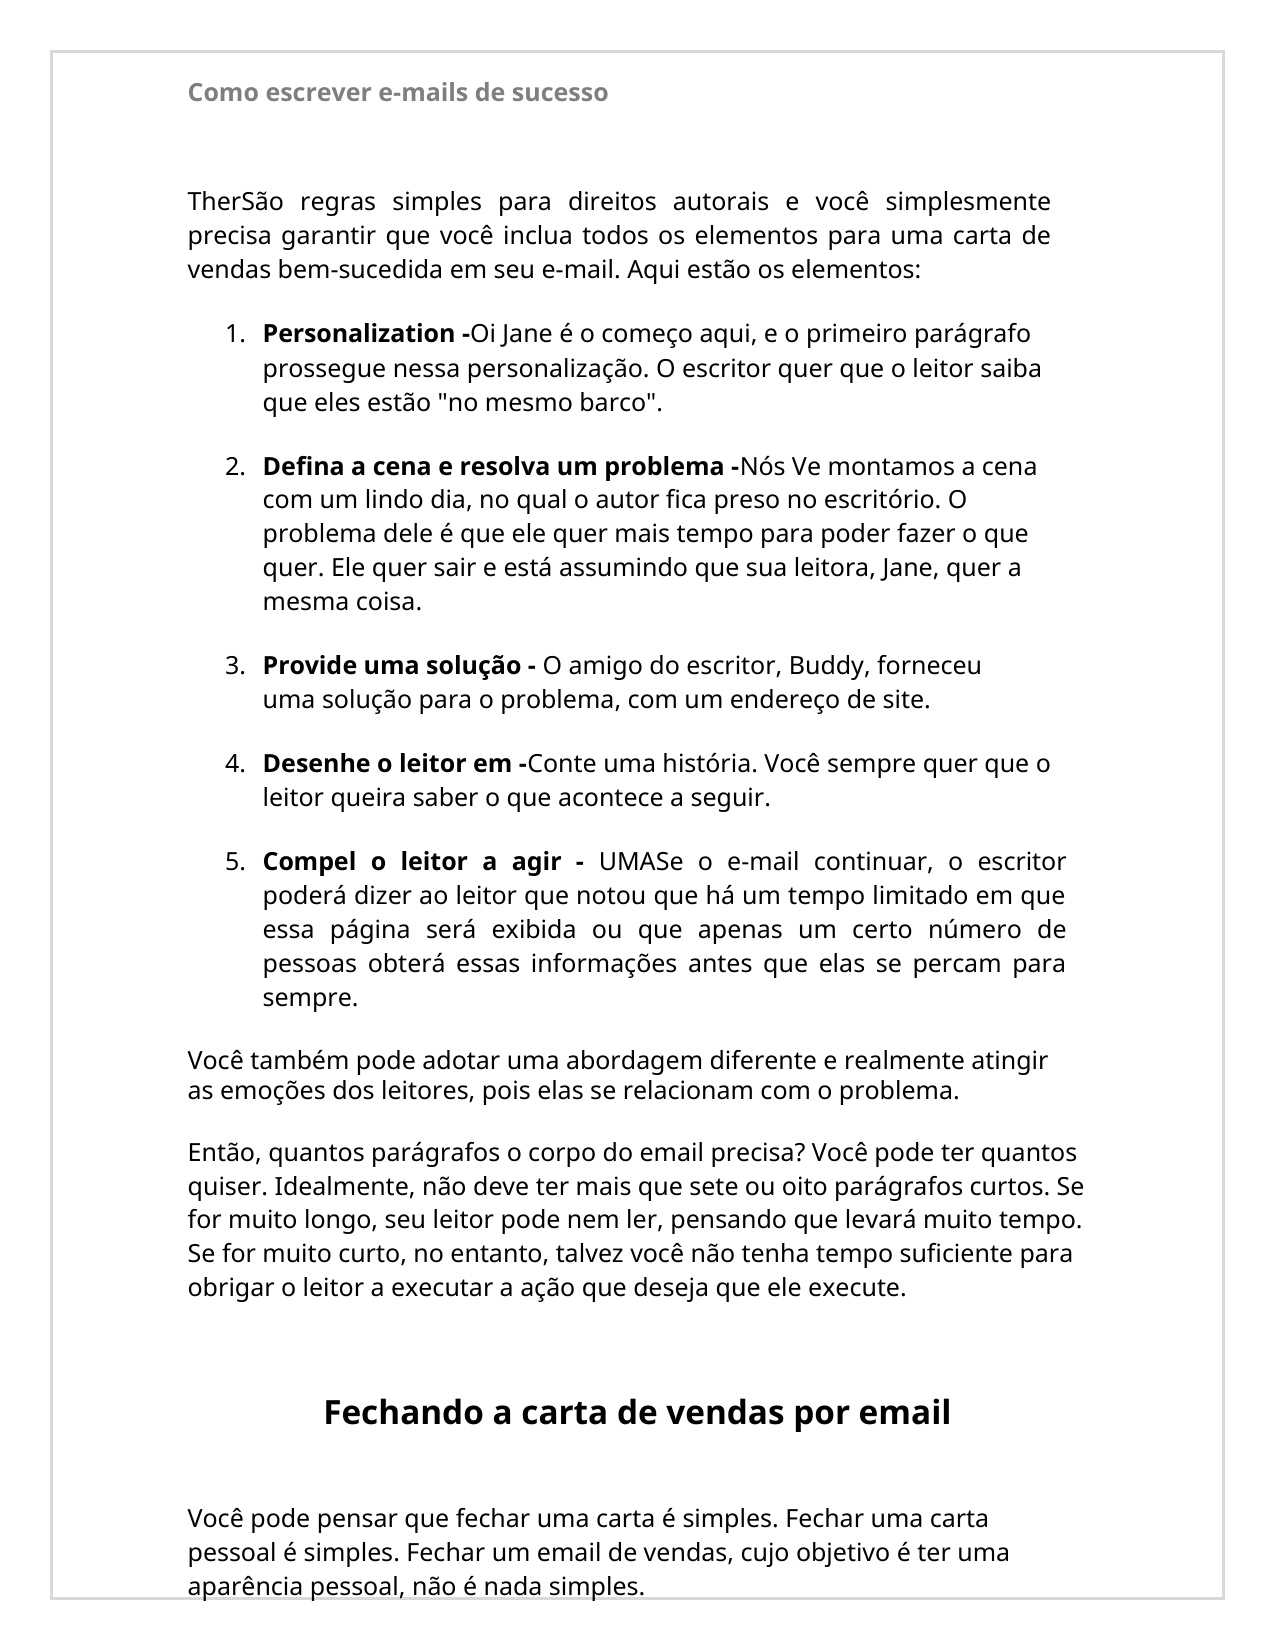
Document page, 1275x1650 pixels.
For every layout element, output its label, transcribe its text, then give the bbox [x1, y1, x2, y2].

text Você pode pensar que fechar uma carta é simples. Fechar uma carta pessoal é simples. Fechar um email de vendas, cujo objetivo é ter uma aparência pessoal, não é nada simples. [187, 1501, 1074, 1603]
list Personalization - Oi Jane é o começo aqui, e o primeiro parágrafo prossegue nessa personalização. O escritor quer que o leitor saiba que eles estão "no mesmo barco". [225, 316, 1085, 418]
list Compel o leitor a agir - UMASe o e-mail continuar, o escritor poderá dizer ao leitor que notou que há um tempo limitado em que essa página será exibida ou que apenas um certo número de pessoas obterá essas informações antes que elas se percam para sempre. [225, 844, 1067, 1014]
subtitle Fechando a carta de vendas por email [175, 1389, 1100, 1434]
text TherSão regras simples para direitos autorais e você simplesmente precisa garantir que você inclua todos os elementos para uma carta de vendas bem-sucedida em seu e-mail. Aqui estão os elementos: [187, 184, 1052, 286]
text Você também pode adotar uma abordagem diferente e realmente atingir as emoções dos leitores, pois elas se relacionam com o problema. [187, 1045, 1078, 1106]
list Desenhe o leitor em - Conte uma história. Você sempre quer que o leitor queira saber o que acontece a seguir. [225, 746, 1067, 814]
list Provide uma solução - O amigo do escritor, Buddy, forneceu uma solução para o problema, com um endereço de site. [225, 647, 1030, 716]
text Então, quantos parágrafos o corpo do email precisa? Você pode ter quantos quiser. Idealmente, não deve ter mais que sete ou oito parágrafos curtos. Se for muito longo, seu leitor pode nem ler, pensando que levará muito tempo. Se for muito curto, no entanto, talvez você não tenha tempo suficiente para obrigar o leitor a executar a ação que deseja que ele execute. [187, 1135, 1086, 1303]
subtitle Como escrever e-mails de sucesso [187, 75, 1100, 109]
list Defina a cena e resolva um problema - Nós Ve montamos a cena com um lindo dia, no qual o autor fica preso no escritório. O problema dele é que ele quer mais tempo para poder fazer o que quer. Ele quer sair e está assumindo que sua leitora, Jane, quer a mesma coisa. [225, 448, 1087, 617]
